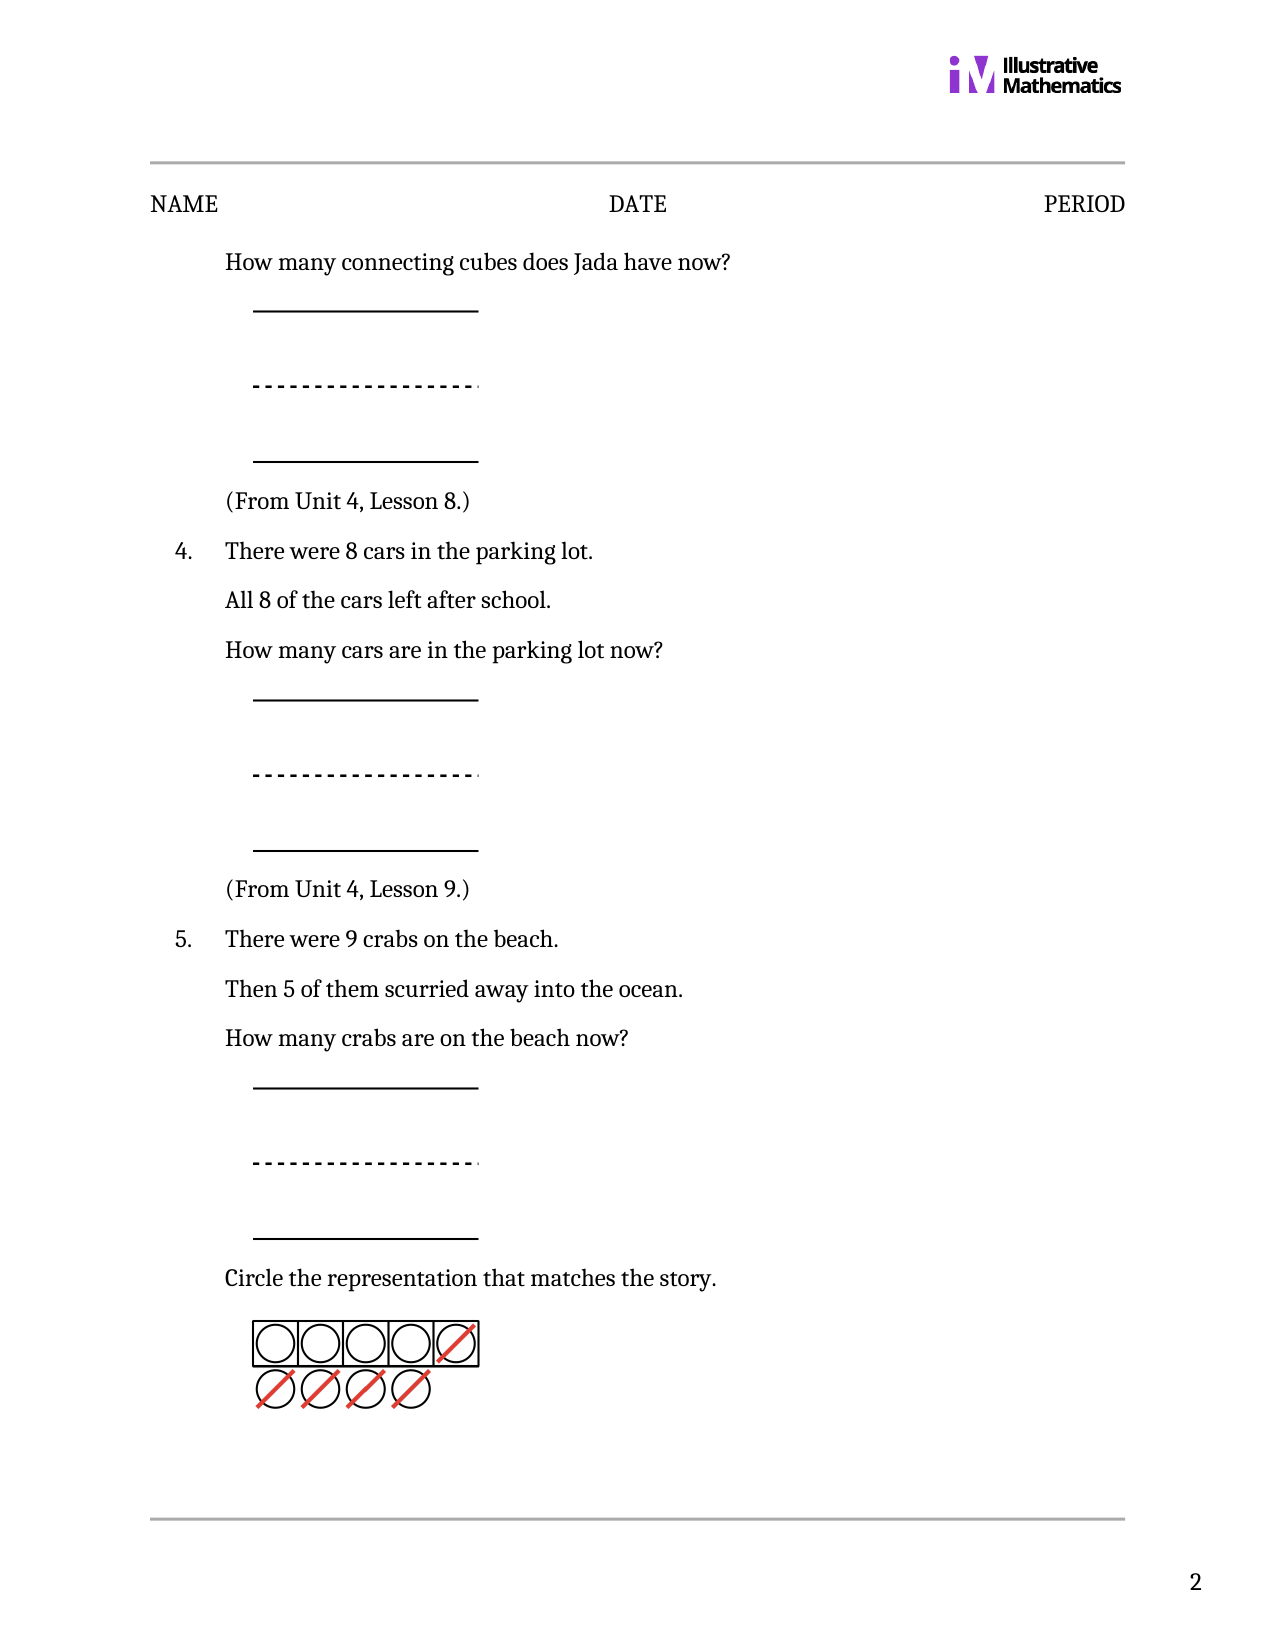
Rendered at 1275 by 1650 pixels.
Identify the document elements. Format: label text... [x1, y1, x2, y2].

list Then 5 of them scurried away into the ocean. [175, 974, 1125, 1003]
picture [949, 55, 1121, 93]
list Circle the representation that matches the story. [175, 1264, 1125, 1292]
list (From Unit 4, Lesson 9.) [175, 875, 1125, 904]
list There were 9 crabs on the beach. [175, 925, 1125, 954]
picture [243, 1073, 488, 1254]
picture [243, 685, 488, 866]
list (From Unit 4, Lesson 8.) [175, 487, 1125, 516]
list How many cars are in the parking lot now? [175, 636, 1125, 664]
list How many crabs are on the beach now? [175, 1024, 1125, 1053]
list All 8 of the cars left after school. [175, 586, 1125, 615]
picture [243, 297, 488, 477]
list How many connecting cubes does Jada have now? [175, 247, 1125, 276]
picture [243, 1313, 488, 1419]
list There were 8 cars in the parking lot. [175, 537, 1125, 565]
